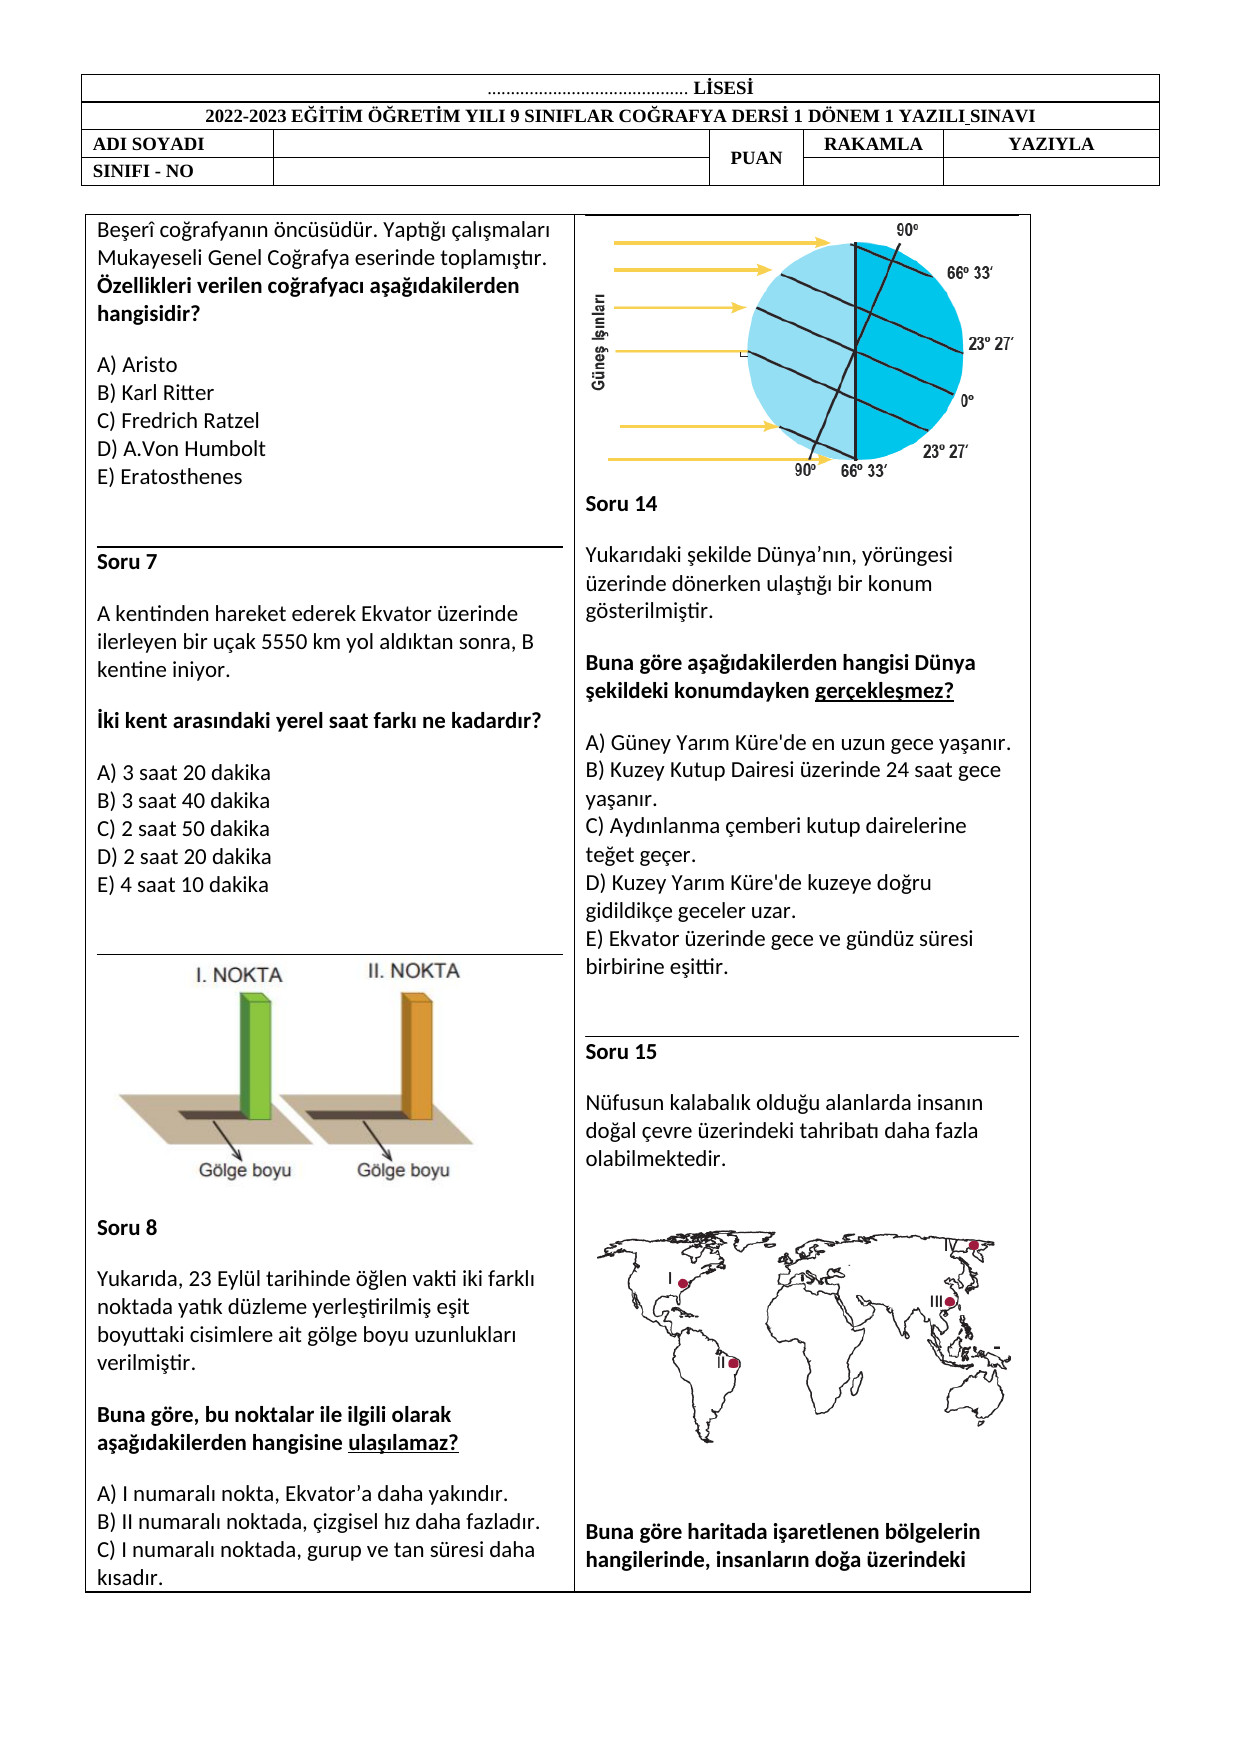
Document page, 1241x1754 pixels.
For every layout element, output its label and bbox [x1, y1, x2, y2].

picture [585, 1223, 1025, 1460]
table_header [86, 215, 574, 1591]
picture [96, 955, 535, 1213]
table_header [575, 215, 1030, 1591]
picture [585, 215, 1023, 490]
